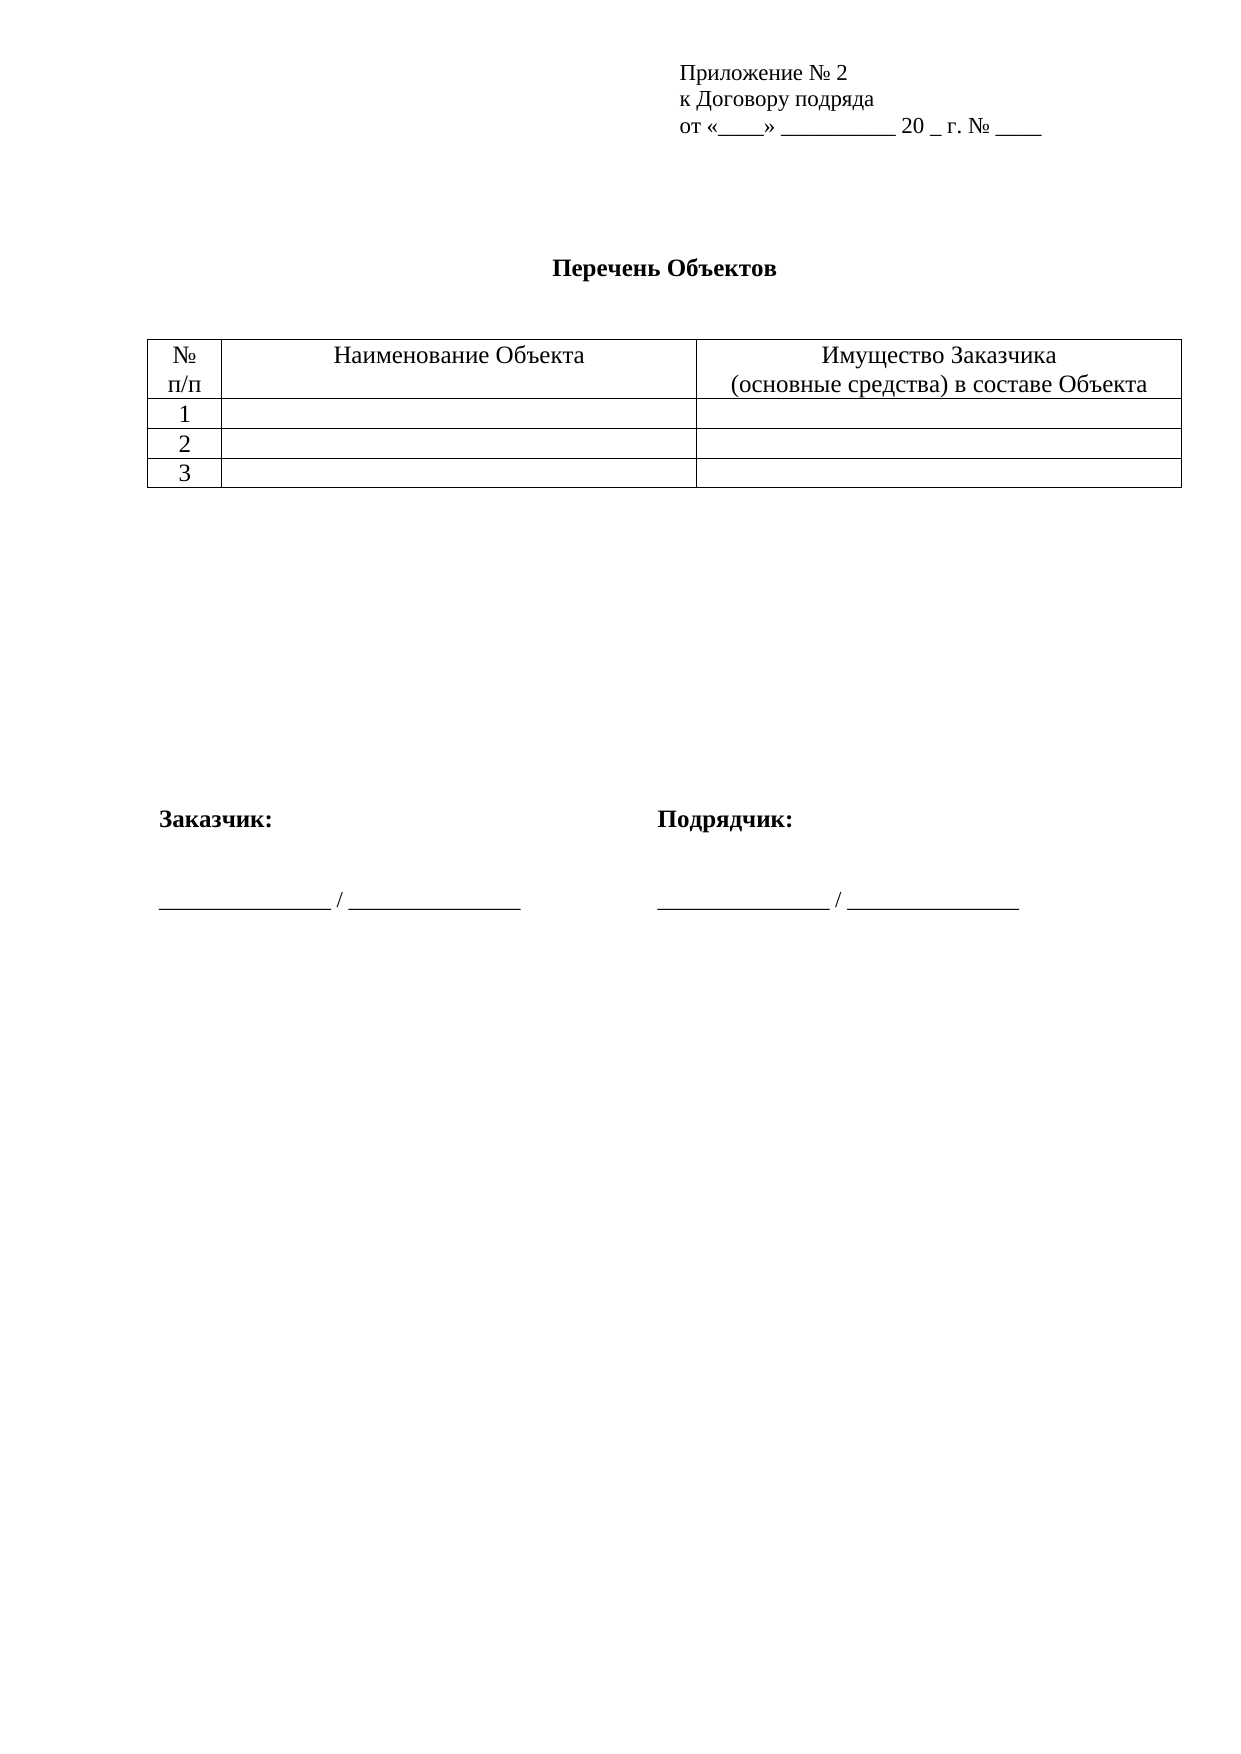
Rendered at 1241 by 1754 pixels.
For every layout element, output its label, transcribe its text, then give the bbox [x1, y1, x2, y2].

table_header Заказчик: [148, 805, 646, 833]
table_cell 3 [148, 459, 221, 487]
table_cell [222, 459, 696, 487]
table_cell 2 [148, 429, 221, 457]
table_header Наименование Объекта [222, 340, 696, 398]
text Приложение № 2 [679, 59, 1181, 85]
table_cell [222, 399, 696, 428]
table_header Имущество Заказчика (основные средства) в составе Объекта [697, 340, 1181, 398]
text к Договору подряда [679, 85, 1181, 112]
table_cell 1 [148, 399, 221, 428]
table_header Подрядчик: [646, 805, 1145, 833]
text от «____» __________ 20 _ г. № ____ [679, 112, 1181, 138]
table_cell [222, 429, 696, 457]
table_cell [697, 429, 1181, 457]
table_cell [697, 399, 1181, 428]
table_cell [697, 459, 1181, 487]
table_header № п/п [148, 340, 221, 398]
text Перечень Объектов [148, 253, 1181, 282]
table_cell _______________ / _______________ [646, 833, 1145, 939]
table_cell _______________ / _______________ [148, 833, 646, 939]
